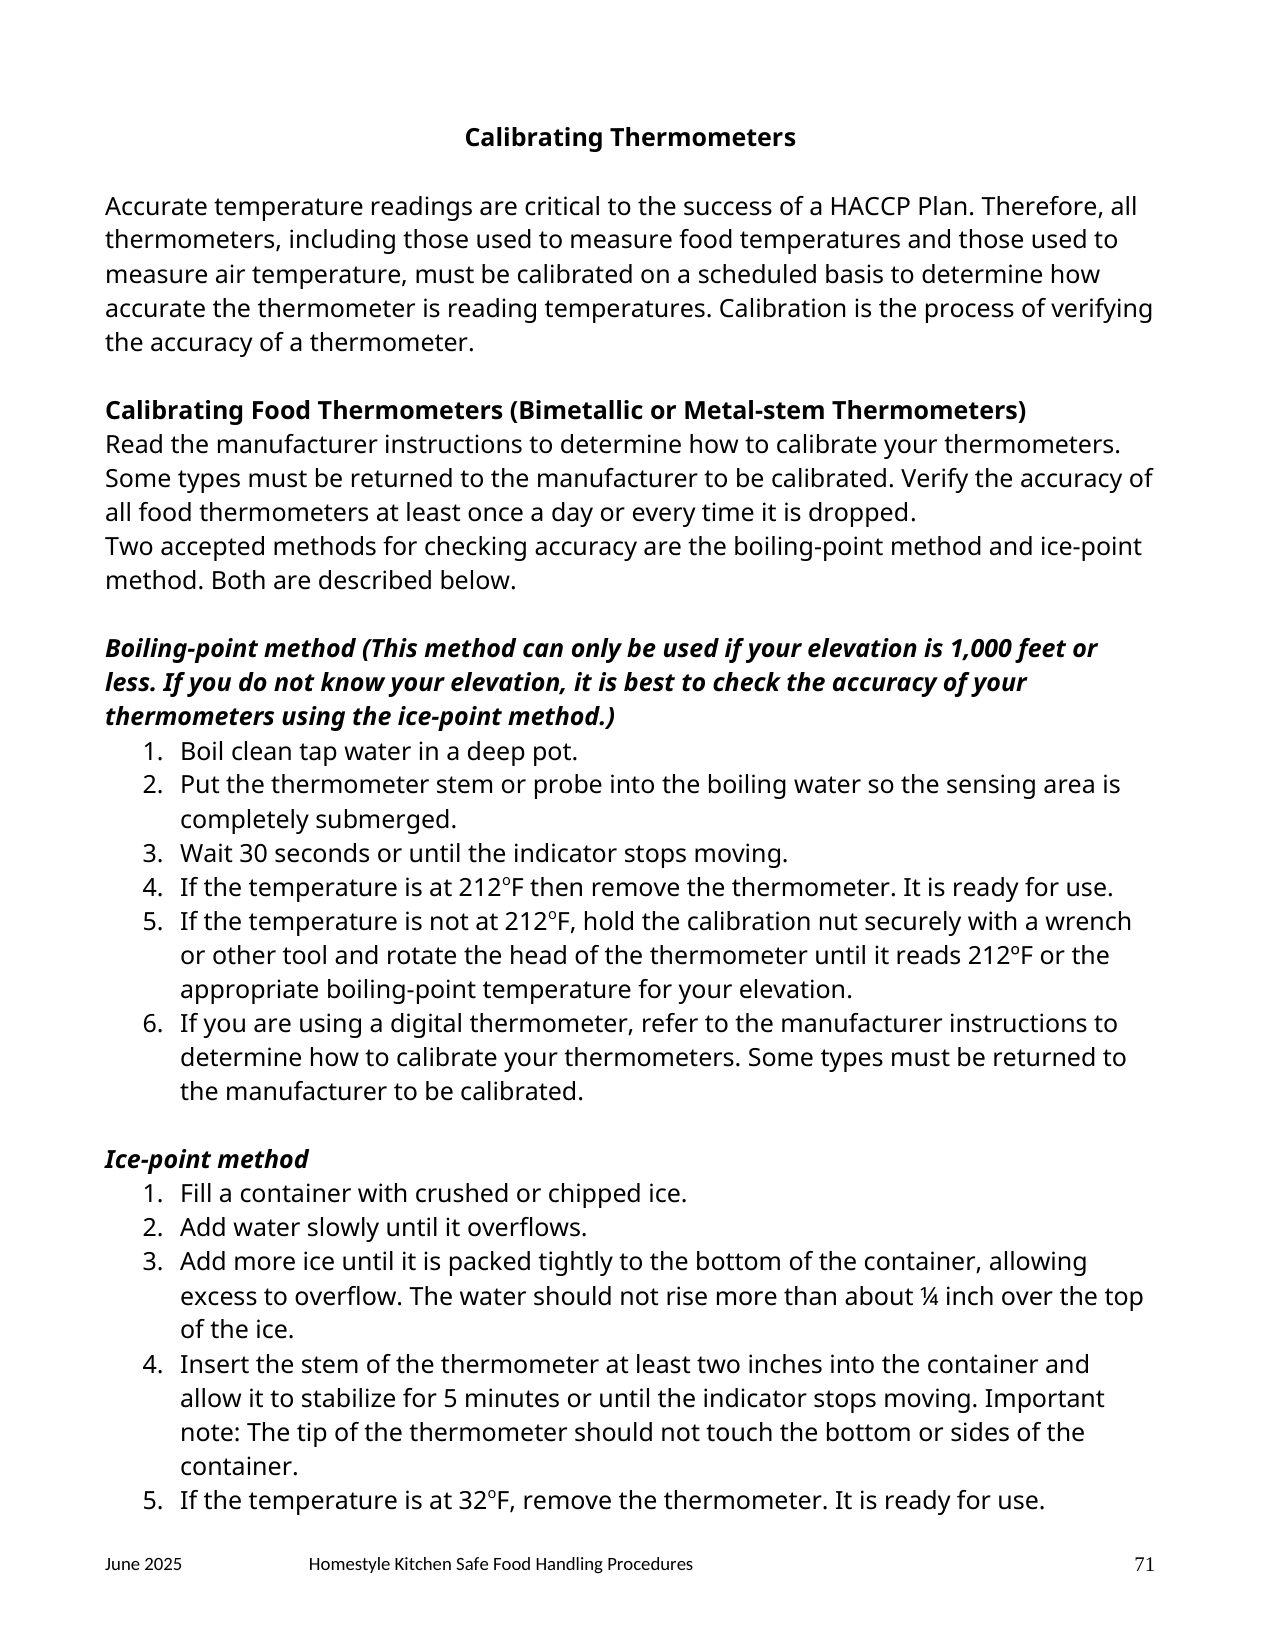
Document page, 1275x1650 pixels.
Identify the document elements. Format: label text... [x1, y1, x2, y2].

list Fill a container with crushed or chipped ice. [142, 1176, 1155, 1210]
list If the temperature is at 212oF then remove the thermometer. It is ready for use. [142, 869, 1155, 903]
list If the temperature is at 32oF, remove the thermometer. It is ready for use. [142, 1482, 1155, 1517]
text Calibrating Food Thermometers (Bimetallic or Metal-stem Thermometers) [105, 392, 1155, 427]
list Insert the stem of the thermometer at least two inches into the container and allow it to stabilize for 5 minutes or until the indicator stops moving. Important note: The tip of the thermometer should not touch the bottom or sides of the container. [142, 1346, 1155, 1482]
list Put the thermometer stem or probe into the boiling water so the sensing area is completely submerged. [142, 767, 1155, 835]
list Wait 30 seconds or until the indicator stops moving. [142, 835, 1155, 869]
list If the temperature is not at 212oF, hold the calibration nut securely with a wrench or other tool and rotate the head of the thermometer until it reads 212ºF or the appropriate boiling-point temperature for your elevation. [142, 903, 1155, 1006]
text Accurate temperature readings are critical to the success of a HACCP Plan. Therefore, all thermometers, including those used to measure food temperatures and those used to measure air temperature, must be calibrated on a scheduled basis to determine how accurate the thermometer is reading temperatures. Calibration is the process of verifying the accuracy of a thermometer. [105, 188, 1155, 358]
text Ice-point method [105, 1142, 1155, 1176]
text Boiling-point method (This method can only be used if your elevation is 1,000 feet or less. If you do not know your elevation, it is best to check the accuracy of your thermometers using the ice-point method.) [105, 631, 1155, 733]
text Read the manufacturer instructions to determine how to calibrate your thermometers. Some types must be returned to the manufacturer to be calibrated. Verify the accuracy of all food thermometers at least once a day or every time it is dropped. [105, 427, 1155, 529]
list If you are using a digital thermometer, refer to the manufacturer instructions to determine how to calibrate your thermometers. Some types must be returned to the manufacturer to be calibrated. [142, 1006, 1155, 1108]
text Two accepted methods for checking accuracy are the boiling-point method and ice-point method. Both are described below. [105, 529, 1155, 597]
list Add more ice until it is packed tightly to the bottom of the container, allowing excess to overflow. The water should not rise more than about ¼ inch over the top of the ice. [142, 1244, 1155, 1346]
list Boil clean tap water in a deep pot. [142, 733, 1155, 767]
list Add water slowly until it overflows. [142, 1210, 1155, 1244]
subtitle Calibrating Thermometers [105, 120, 1155, 154]
